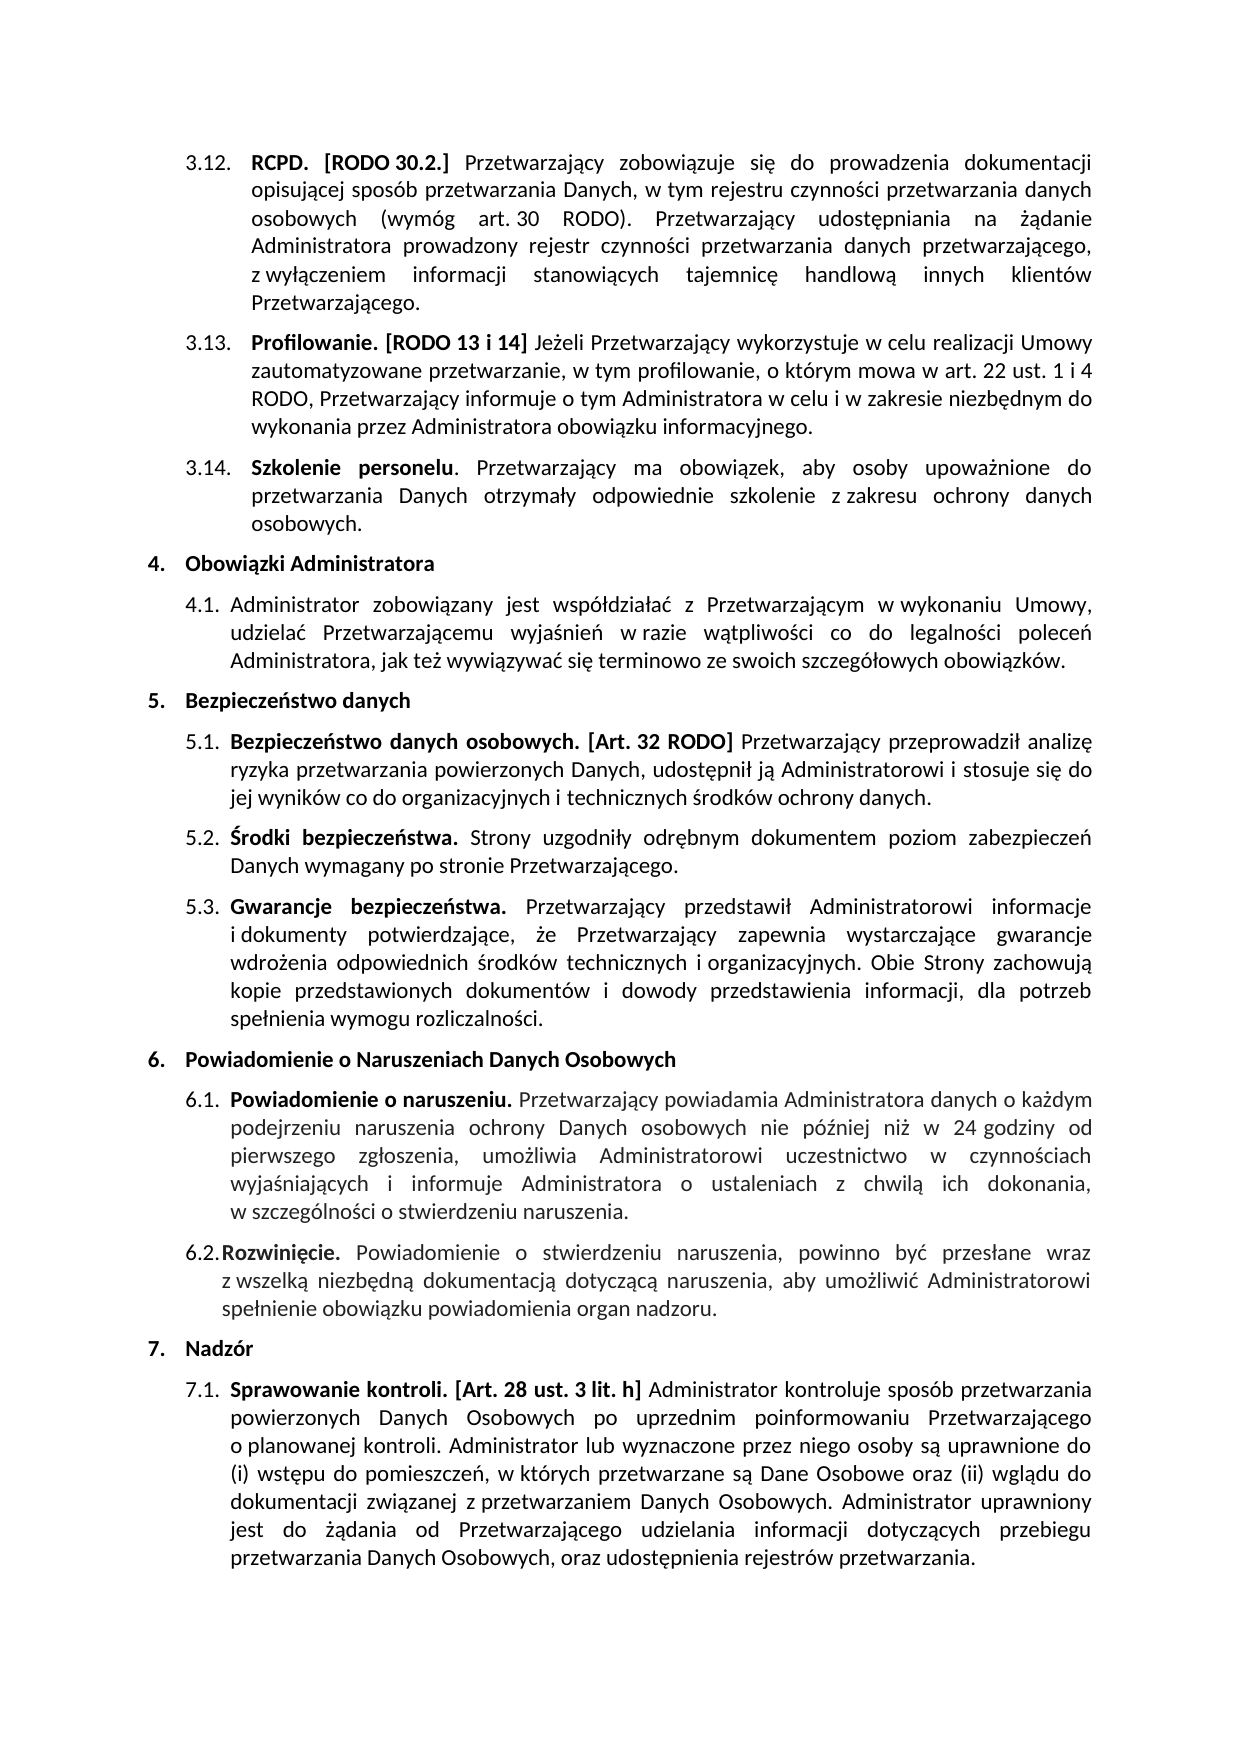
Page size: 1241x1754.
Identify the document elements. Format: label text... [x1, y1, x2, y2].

list RCPD. [RODO 30.2.] Przetwarzający zobowiązuje się do prowadzenia dokumentacji opisującej sposób przetwarzania Danych, w tym rejestru czynności przetwarzania danych osobowych (wymóg art. 30 RODO). Przetwarzający udostępniania na żądanie Administratora prowadzony rejestr czynności przetwarzania danych przetwarzającego, z wyłączeniem informacji stanowiących tajemnicę handlową innych klientów Przetwarzającego. [185, 148, 1093, 316]
list Bezpieczeństwo danych osobowych. [Art. 32 RODO] Przetwarzający przeprowadził analizę ryzyka przetwarzania powierzonych Danych, udostępnił ją Administratorowi i stosuje się do jej wyników co do organizacyjnych i technicznych środków ochrony danych. [185, 727, 1093, 811]
list Profilowanie. [RODO 13 i 14] Jeżeli Przetwarzający wykorzystuje w celu realizacji Umowy zautomatyzowane przetwarzanie, w tym profilowanie, o którym mowa w art. 22 ust. 1 i 4 RODO, Przetwarzający informuje o tym Administratora w celu i w zakresie niezbędnym do wykonania przez Administratora obowiązku informacyjnego. [185, 328, 1093, 440]
list Sprawowanie kontroli. [Art. 28 ust. 3 lit. h] Administrator kontroluje sposób przetwarzania powierzonych Danych Osobowych po uprzednim poinformowaniu Przetwarzającego o planowanej kontroli. Administrator lub wyznaczone przez niego osoby są uprawnione do (i) wstępu do pomieszczeń, w których przetwarzane są Dane Osobowe oraz (ii) wglądu do dokumentacji związanej z przetwarzaniem Danych Osobowych. Administrator uprawniony jest do żądania od Przetwarzającego udzielania informacji dotyczących przebiegu przetwarzania Danych Osobowych, oraz udostępnienia rejestrów przetwarzania. [185, 1375, 1093, 1571]
list Obowiązki Administratora [148, 549, 1093, 577]
list Rozwinięcie. Powiadomienie o stwierdzeniu naruszenia, powinno być przesłane wraz z wszelką niezbędną dokumentacją dotyczącą naruszenia, aby umożliwić Administratorowi spełnienie obowiązku powiadomienia organ nadzoru. [185, 1238, 1093, 1322]
list Powiadomienie o naruszeniu. Przetwarzający powiadamia Administratora danych o każdym podejrzeniu naruszenia ochrony Danych osobowych nie później niż w 24 godziny od pierwszego zgłoszenia, umożliwia Administratorowi uczestnictwo w czynnościach wyjaśniających i informuje Administratora o ustaleniach z chwilą ich dokonania, w szczególności o stwierdzeniu naruszenia. [185, 1085, 1093, 1225]
list Nadzór [148, 1334, 1093, 1362]
list Administrator zobowiązany jest współdziałać z Przetwarzającym w wykonaniu Umowy, udzielać Przetwarzającemu wyjaśnień w razie wątpliwości co do legalności poleceń Administratora, jak też wywiązywać się terminowo ze swoich szczegółowych obowiązków. [185, 590, 1093, 674]
list Szkolenie personelu. Przetwarzający ma obowiązek, aby osoby upoważnione do przetwarzania Danych otrzymały odpowiednie szkolenie z zakresu ochrony danych osobowych. [185, 453, 1093, 537]
list Bezpieczeństwo danych [148, 686, 1093, 714]
list Powiadomienie o Naruszeniach Danych Osobowych [148, 1045, 1093, 1073]
list Środki bezpieczeństwa. Strony uzgodniły odrębnym dokumentem poziom zabezpieczeń Danych wymagany po stronie Przetwarzającego. [185, 823, 1093, 879]
list Gwarancje bezpieczeństwa. Przetwarzający przedstawił Administratorowi informacje i dokumenty potwierdzające, że Przetwarzający zapewnia wystarczające gwarancje wdrożenia odpowiednich środków technicznych i organizacyjnych. Obie Strony zachowują kopie przedstawionych dokumentów i dowody przedstawienia informacji, dla potrzeb spełnienia wymogu rozliczalności. [185, 892, 1093, 1032]
